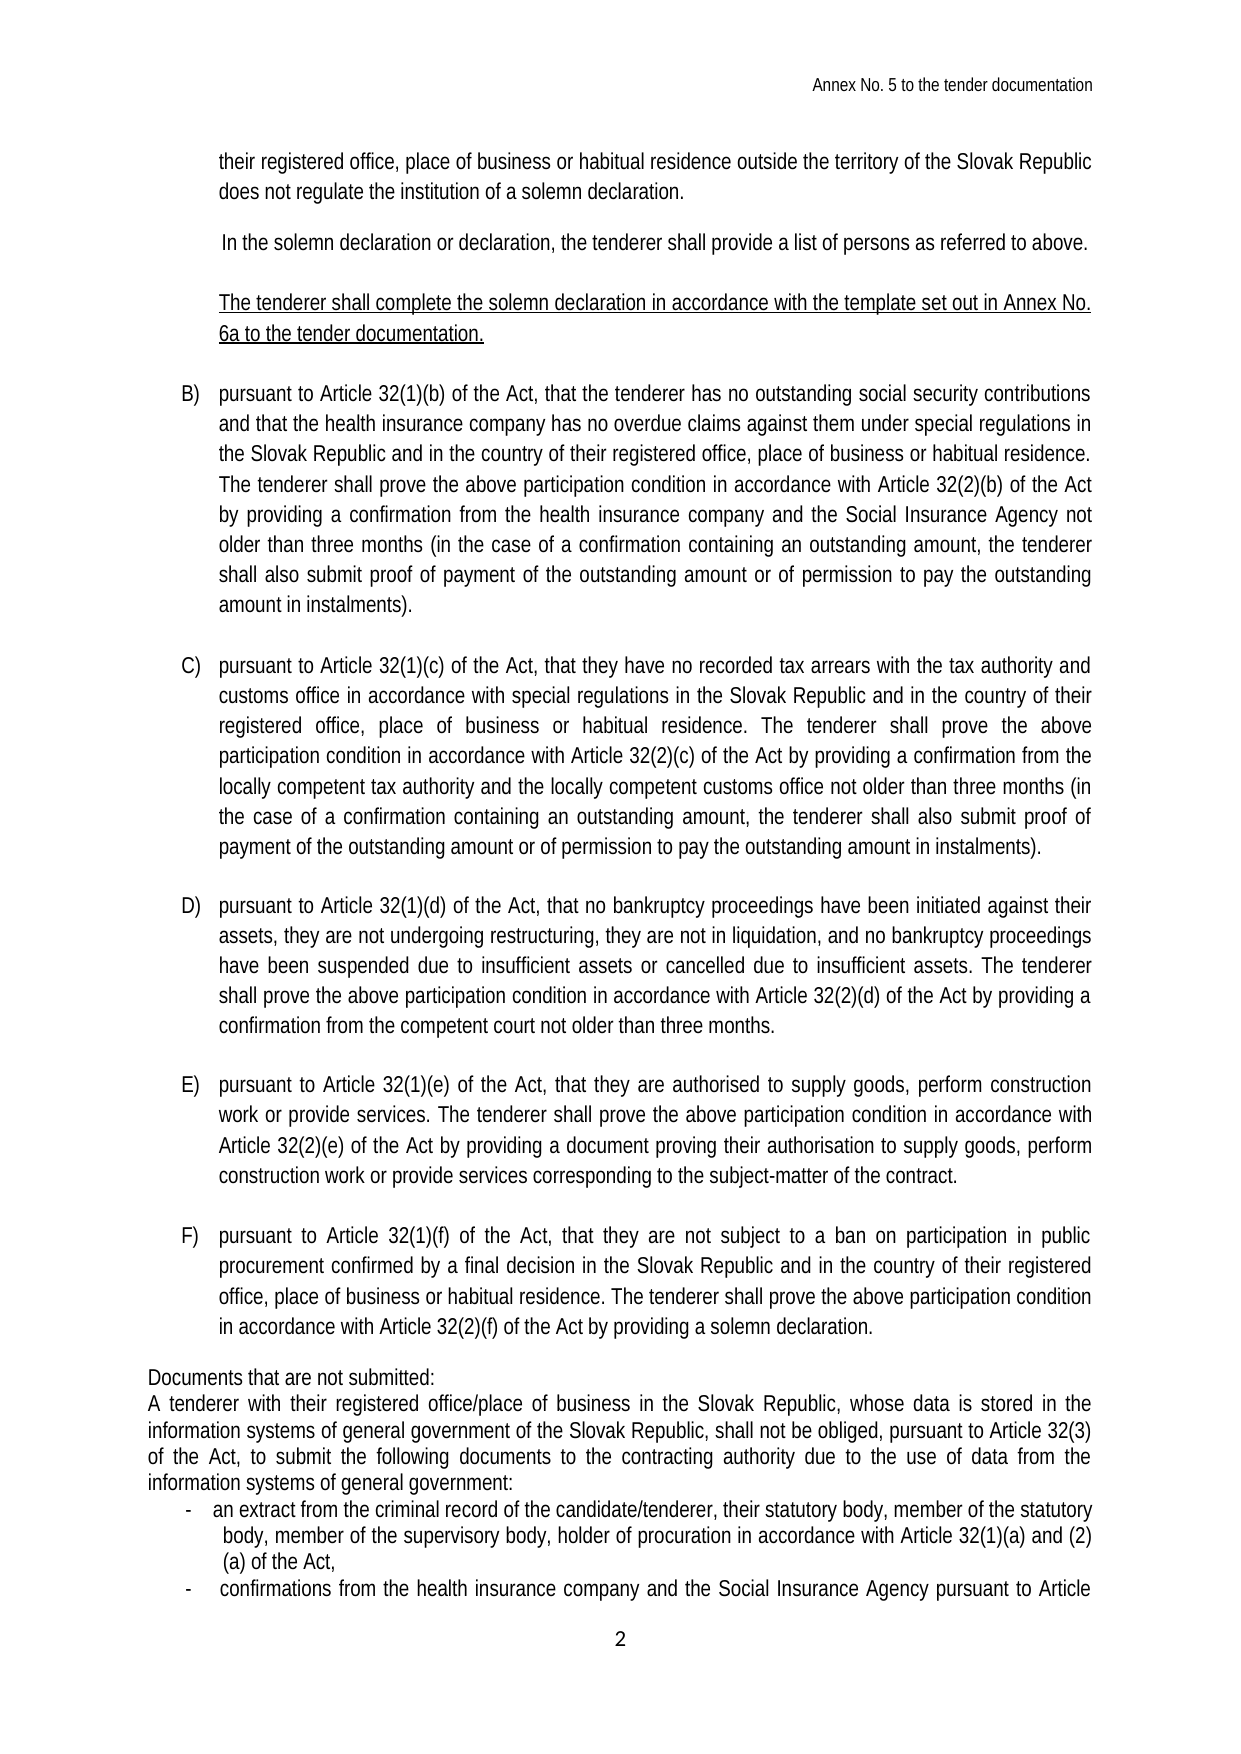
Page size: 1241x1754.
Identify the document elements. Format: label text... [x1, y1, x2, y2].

list pursuant to Article 32(1)(c) of the Act, that they have no recorded tax arrears with the tax authority and customs office in accordance with special regulations in the Slovak Republic and in the country of their registered office, place of business or habitual residence. The tenderer shall prove the above participation condition in accordance with Article 32(2)(c) of the Act by providing a confirmation from the locally competent tax authority and the locally competent customs office not older than three months (in the case of a confirmation containing an outstanding amount, the tenderer shall also submit proof of payment of the outstanding amount or of permission to pay the outstanding amount in instalments). [181, 652, 1093, 859]
list - an extract from the criminal record of the candidate/tenderer, their statutory body, member of the statutory body, member of the supervisory body, holder of procuration in accordance with Article 32(1)(a) and (2)(a) of the Act, [185, 1496, 1093, 1575]
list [185, 1575, 1093, 1601]
list pursuant to Article 32(1)(d) of the Act, that no bankruptcy proceedings have been initiated against their assets, they are not undergoing restructuring, they are not in liquidation, and no bankruptcy proceedings have been suspended due to insufficient assets or cancelled due to insufficient assets. The tenderer shall prove the above participation condition in accordance with Article 32(2)(d) of the Act by providing a confirmation from the competent court not older than three months. [181, 892, 1093, 1039]
list In the solemn declaration or declaration, the tenderer shall provide a list of persons as referred to above. [218, 229, 1093, 255]
text Documents that are not submitted: [148, 1364, 1093, 1390]
list pursuant to Article 32(1)(e) of the Act, that they are authorised to supply goods, perform construction work or provide services. The tenderer shall prove the above participation condition in accordance with Article 32(2)(e) of the Act by providing a document proving their authorisation to supply goods, perform construction work or provide services corresponding to the subject-matter of the contract. [181, 1071, 1093, 1188]
text A tenderer with their registered office/place of business in the Slovak Republic, whose data is stored in the information systems of general government of the Slovak Republic, shall not be obliged, pursuant to Article 32(3) of the Act, to submit the following documents to the contracting authority due to the use of data from the information systems of general government: [148, 1390, 1093, 1496]
list The tenderer shall complete the solemn declaration in accordance with the template set out in Annex No. 6a to the tender documentation. [218, 289, 1093, 346]
list pursuant to Article 32(1)(f) of the Act, that they are not subject to a ban on participation in public procurement confirmed by a final decision in the Slovak Republic and in the country of their registered office, place of business or habitual residence. The tenderer shall prove the above participation condition in accordance with Article 32(2)(f) of the Act by providing a solemn declaration. [181, 1222, 1093, 1339]
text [218, 148, 1093, 204]
list pursuant to Article 32(1)(b) of the Act, that the tenderer has no outstanding social security contributions and that the health insurance company has no overdue claims against them under special regulations in the Slovak Republic and in the country of their registered office, place of business or habitual residence. The tenderer shall prove the above participation condition in accordance with Article 32(2)(b) of the Act by providing a confirmation from the health insurance company and the Social Insurance Agency not older than three months (in the case of a confirmation containing an outstanding amount, the tenderer shall also submit proof of payment of the outstanding amount or of permission to pay the outstanding amount in instalments). [181, 380, 1093, 618]
